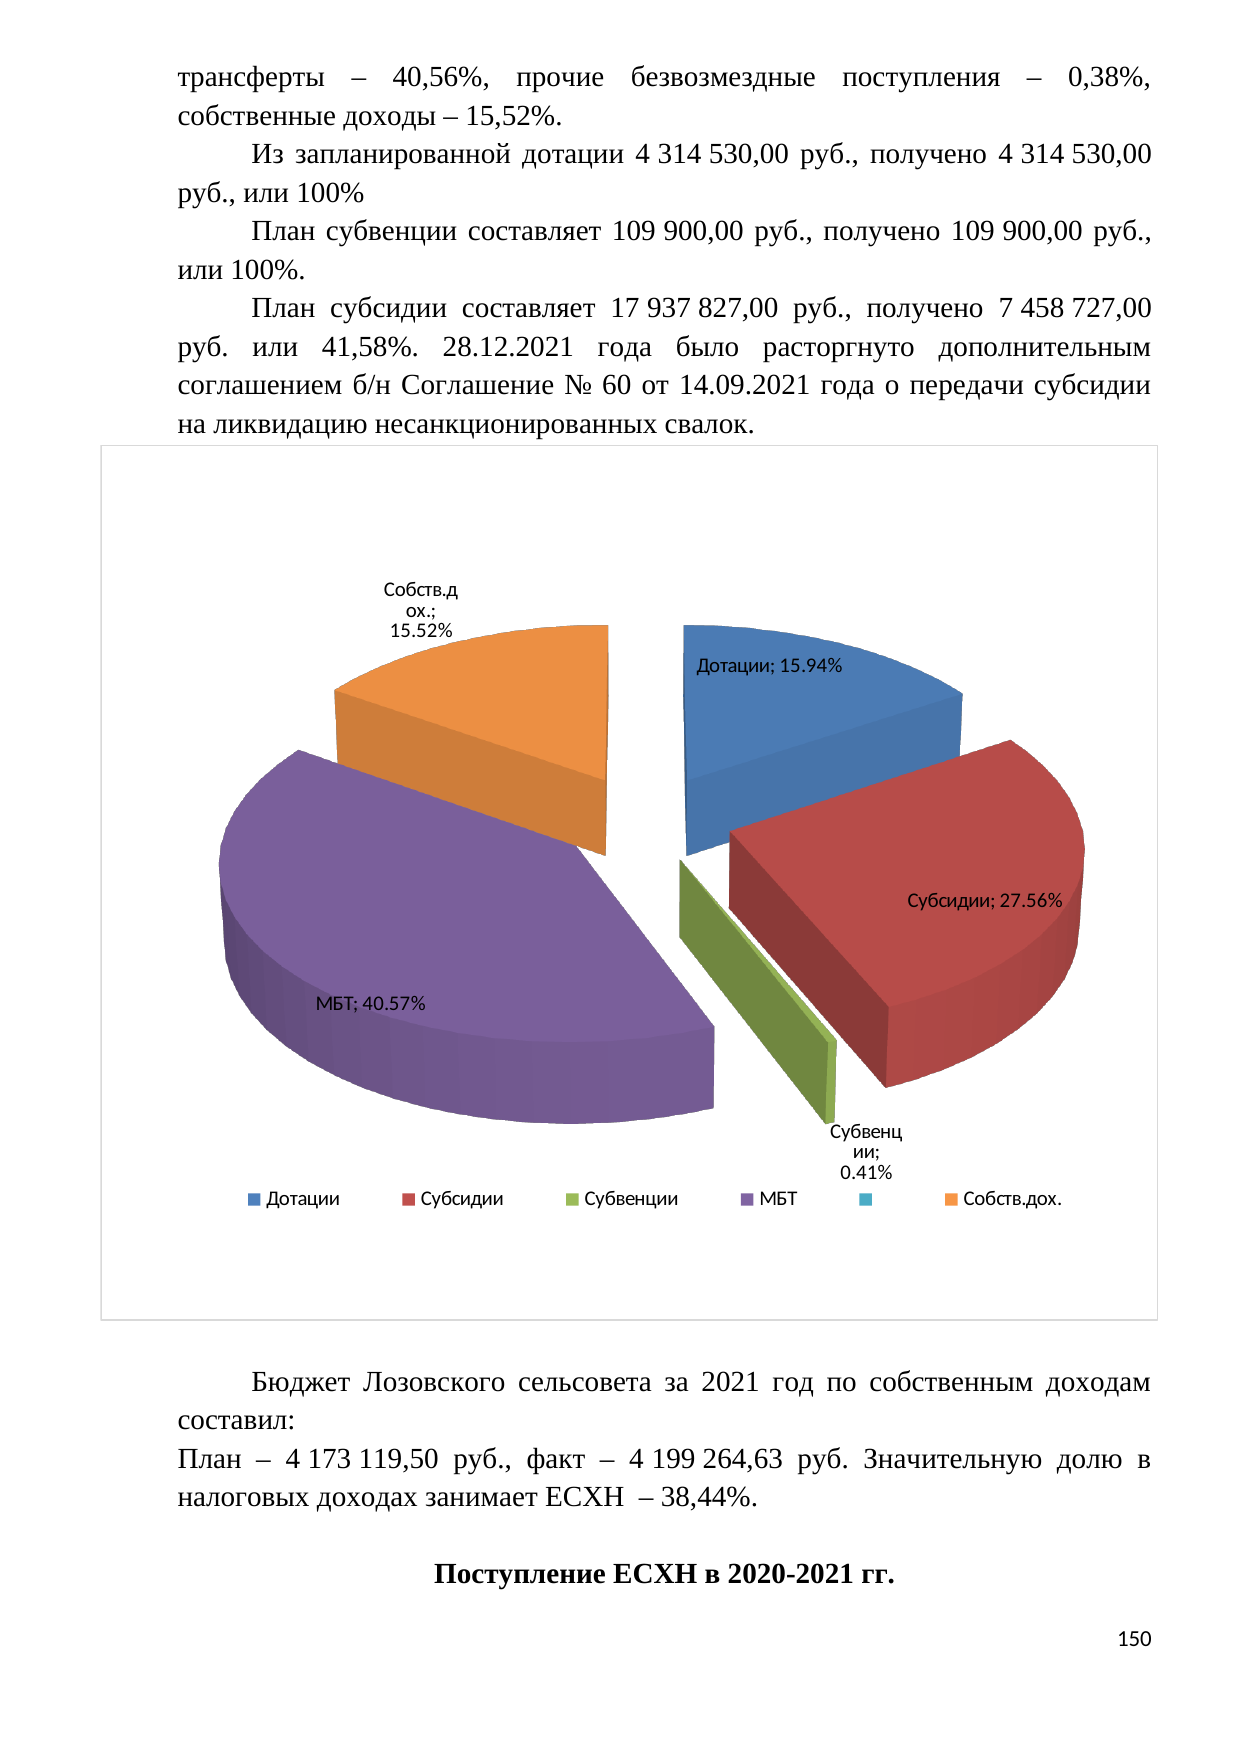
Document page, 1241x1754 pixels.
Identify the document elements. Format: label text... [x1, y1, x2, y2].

text Из запланированной дотации 4 314 530,00 руб., получено 4 314 530,00 руб., или 100% [177, 136, 1152, 208]
text План субвенции составляет 109 900,00 руб., получено 109 900,00 руб., или 100%. [177, 213, 1152, 285]
text Поступление ЕСХН в 2020-2021 гг. [177, 1556, 1152, 1590]
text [177, 59, 1152, 131]
text Бюджет Лозовского сельсовета за 2021 год по собственным доходам составил: [177, 1364, 1152, 1436]
text План субсидии составляет 17 937 827,00 руб., получено 7 458 727,00 руб. или 41,58%. 28.12.2021 года было расторгнуто дополнительным соглашением б/н Соглашение № 60 от 14.09.2021 года о передачи субсидии на ликвидацию несанкционированных свалок. [177, 290, 1152, 439]
text План – 4 173 119,50 руб., факт – 4 199 264,63 руб. Значительную долю в налоговых доходах занимает ЕСХН – 38,44%. [177, 1441, 1152, 1513]
